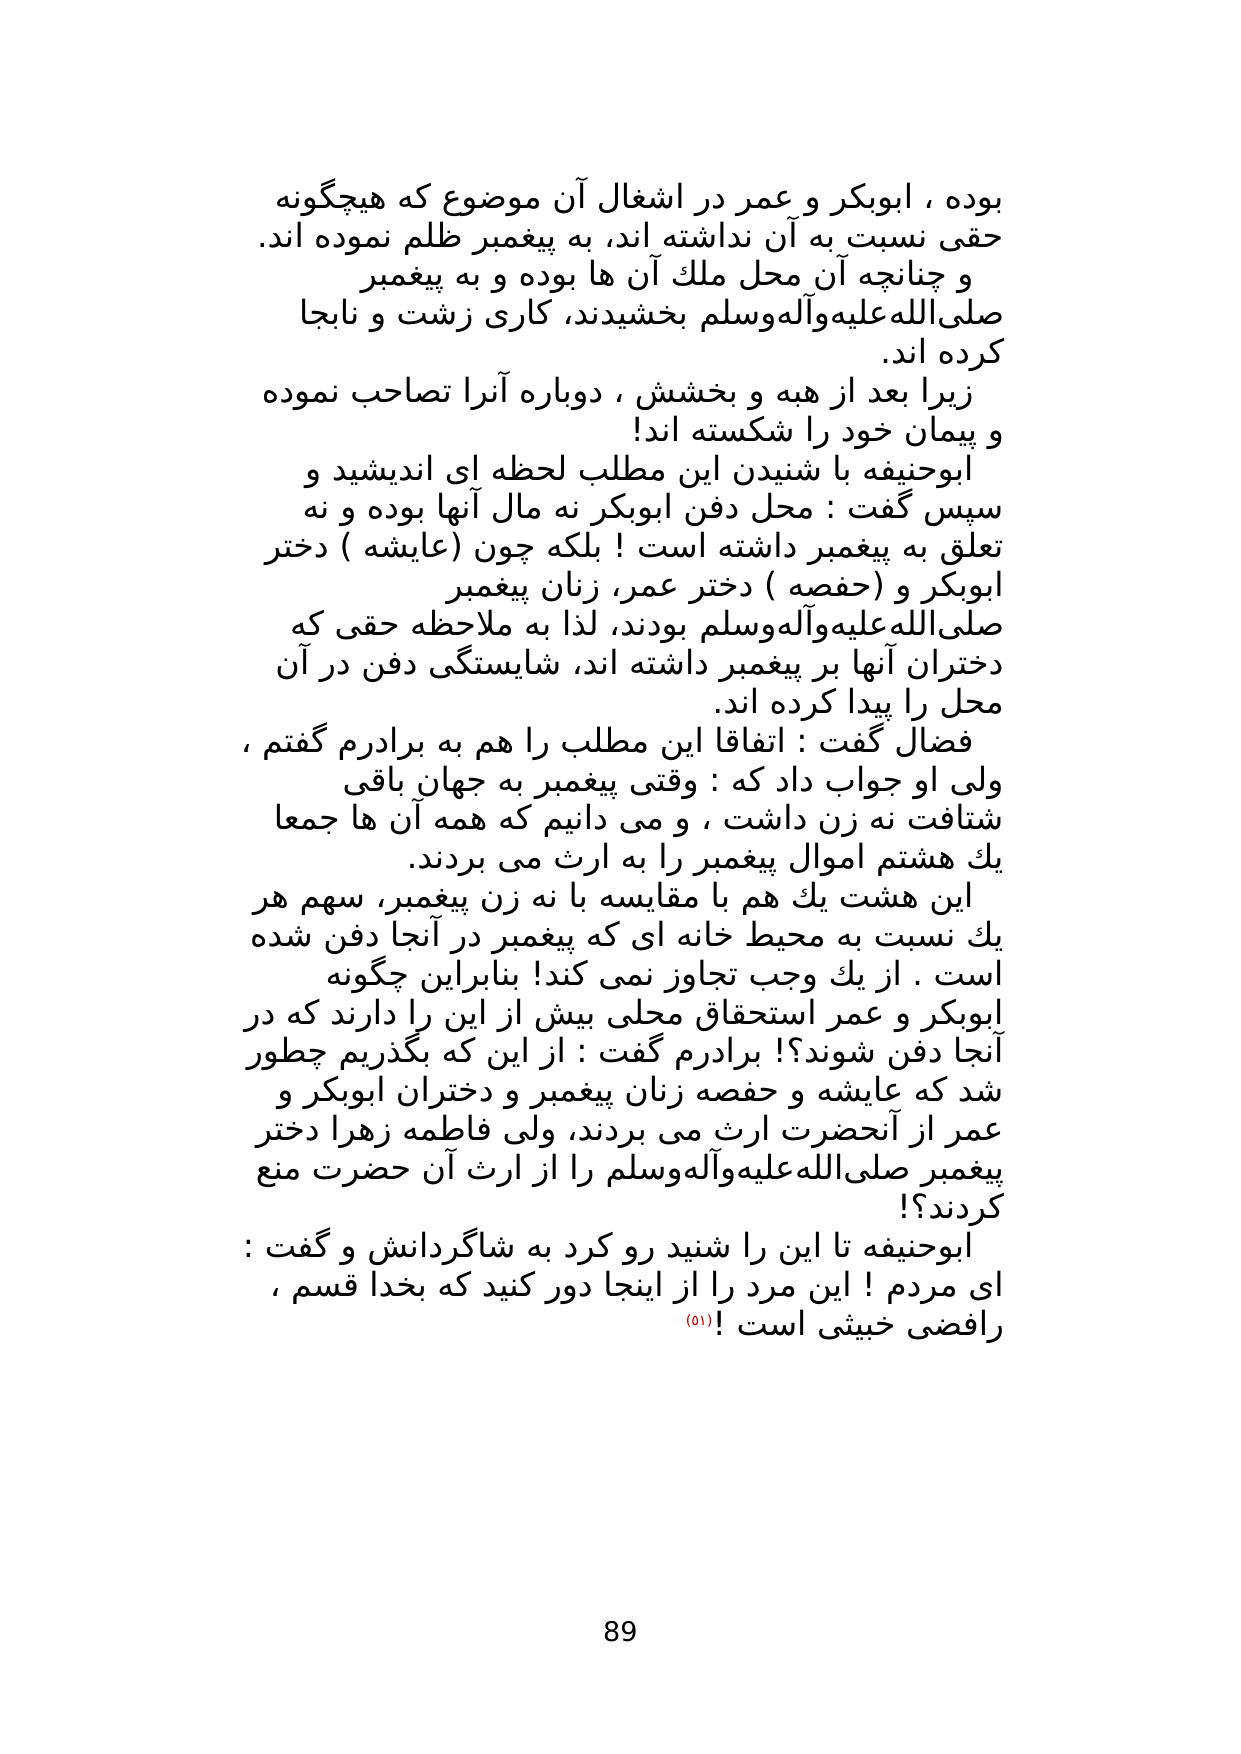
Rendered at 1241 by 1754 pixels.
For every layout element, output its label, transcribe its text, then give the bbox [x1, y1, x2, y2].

text فضال گفت : اتفاقا اين مطلب را هم به برادرم گفتم ، ولى او جواب داد كه : وقتى پيغمبر به جهان باقى شتافت نه زن داشت ، و مى دانيم كه همه آن ها جمعا يك هشتم اموال پيغمبر را به ارث مى بردند. [236, 721, 1004, 877]
text ابوحنيفه با شنيدن اين مطلب لحظه اى انديشيد و سپس گفت : محل دفن ابوبكر نه مال آنها بوده و نه تعلق به پيغمبر داشته است ! بلكه چون (عايشه ) دختر ابوبكر و (حفصه ) دختر عمر، زنان پيغمبر صلى‌الله‌عليه‌وآله‌وسلم بودند، لذا به ملاحظه حقى كه دختران آنها بر پيغمبر داشته اند، شايستگى دفن در آن محل را پيدا كرده اند. [236, 449, 1004, 721]
text زيرا بعد از هبه و بخشش ، دوباره آنرا تصاحب نموده و پيمان خود را شكسته اند! [236, 371, 1004, 449]
text و چنانچه آن محل ملك آن ها بوده و به پيغمبر صلى‌الله‌عليه‌وآله‌وسلم بخشيدند، كارى زشت و نابجا كرده اند. [236, 255, 1004, 371]
text ابوحنيفه تا اين را شنيد رو كرد به شاگردانش و گفت : اى مردم ! اين مرد را از اينجا دور كنيد كه بخدا قسم ، رافضى خبيثى است !(٥١) [236, 1226, 1004, 1343]
text اين هشت يك هم با مقايسه با نه زن پيغمبر، سهم هر يك نسبت به محيط خانه اى كه پيغمبر در آنجا دفن شده است . از يك وجب تجاوز نمى كند! بنابراين چگونه ابوبكر و عمر استحقاق محلى بيش از اين را دارند كه در آنجا دفن شوند؟! برادرم گفت : از اين كه بگذريم چطور شد كه عايشه و حفصه زنان پيغمبر و دختران ابوبكر و عمر از آنحضرت ارث مى بردند، ولى فاطمه زهرا دختر پيغمبر صلى‌الله‌عليه‌وآله‌وسلم را از ارث آن حضرت منع كردند؟! [236, 877, 1004, 1226]
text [236, 177, 1004, 255]
